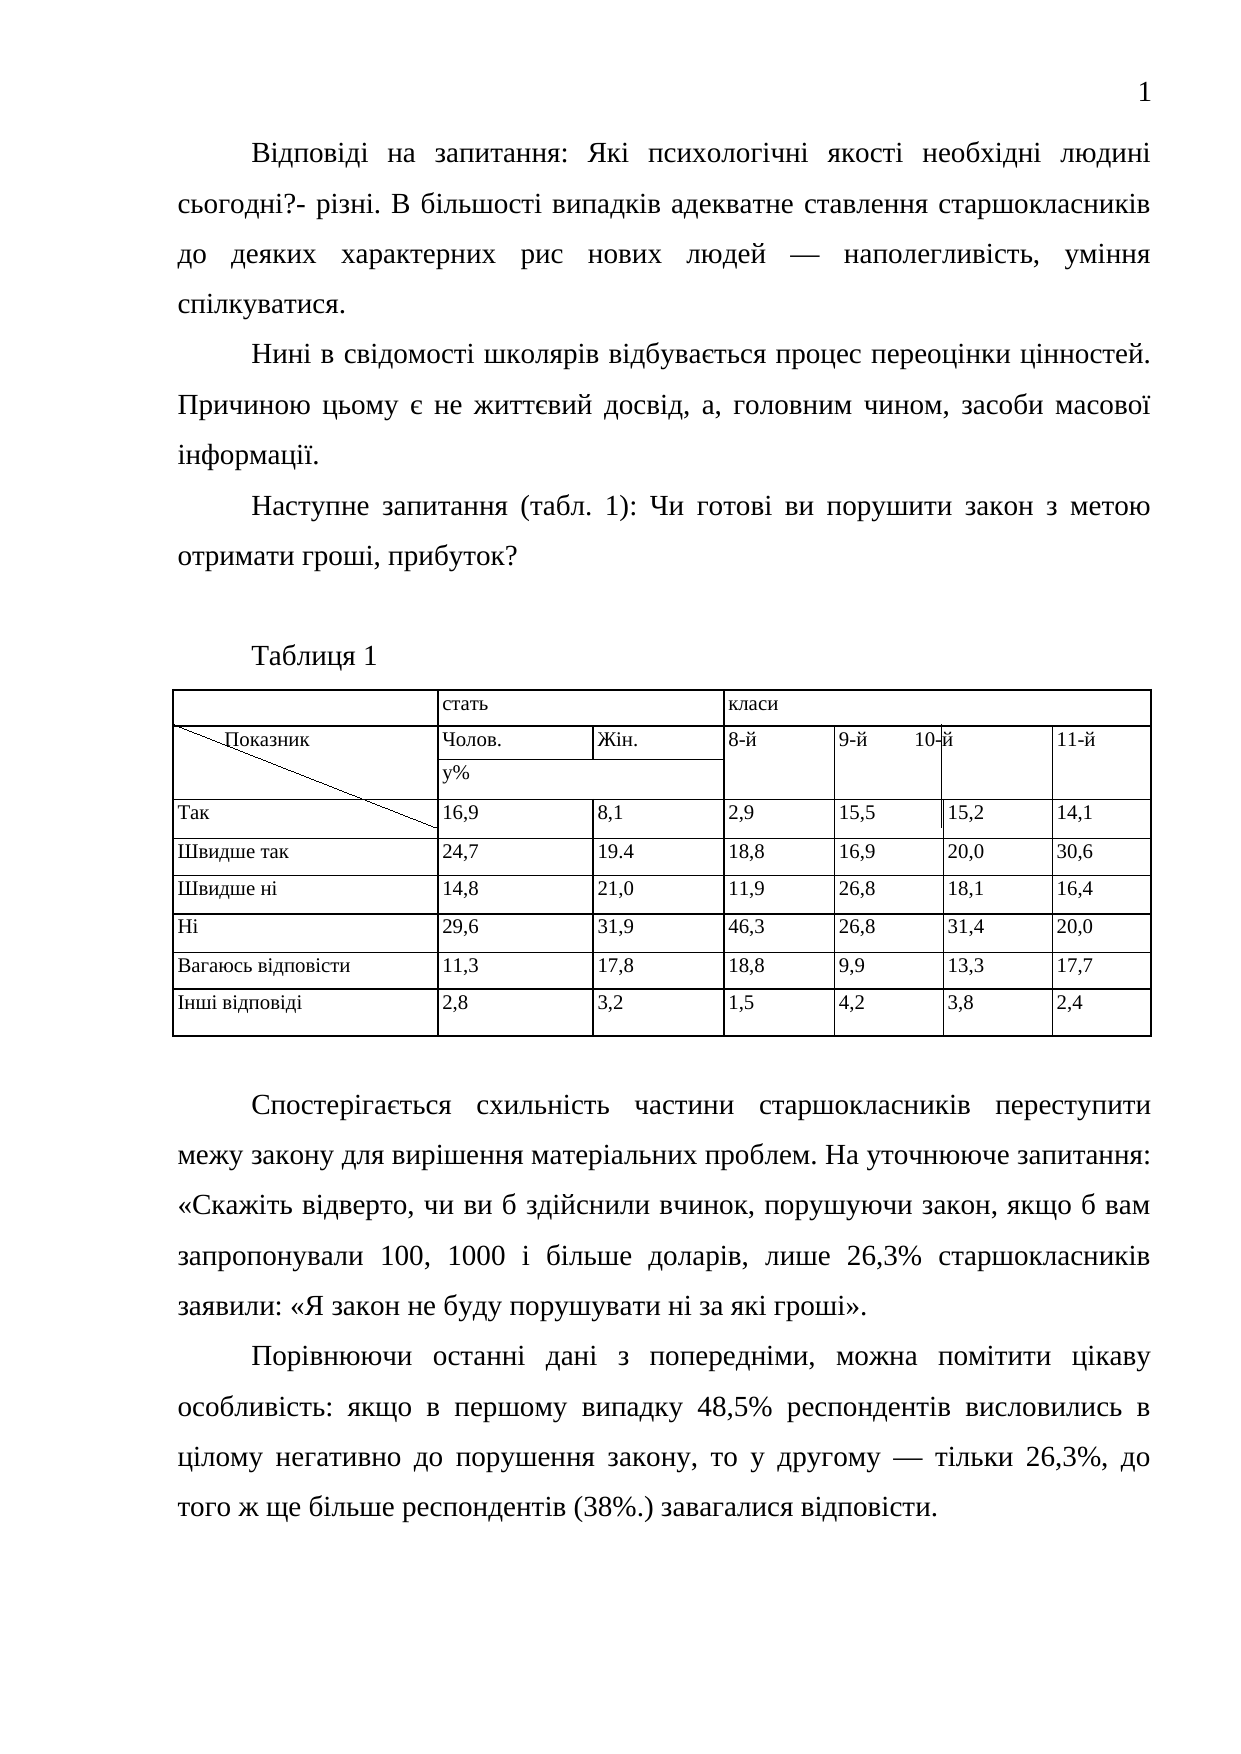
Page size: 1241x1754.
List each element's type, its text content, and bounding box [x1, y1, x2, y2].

table_cell [725, 759, 834, 799]
table_cell 14,1 [1053, 800, 1150, 838]
table_cell Так [174, 800, 437, 838]
table_cell 2,4 [1053, 990, 1150, 1035]
table_cell 16,4 [1053, 876, 1150, 913]
table_cell 46,3 [725, 915, 834, 952]
table_cell 26,8 [835, 876, 943, 913]
table_cell 13,3 [944, 953, 1052, 988]
table_cell 30,6 [1053, 839, 1150, 875]
table_cell 18,1 [944, 876, 1052, 913]
table_cell 31,4 [944, 915, 1052, 952]
table_cell 2,9 [725, 800, 834, 838]
text Відповіді на запитання: Які психологічні якості необхідні людині сьогодні?- різні. В більшості випадків адекватне ставлення старшокласників до деяких характерних рис нових людей — наполегливість, уміння спілкуватися. [177, 135, 1152, 320]
table_cell 15,2 [944, 800, 1052, 838]
table_cell 9-й 10-й [835, 727, 941, 759]
table_cell Швидше так [174, 839, 437, 875]
table_cell 9,9 [835, 953, 943, 988]
table_cell Вагаюсь відповісти [174, 953, 437, 988]
table_cell Інші відповіді [174, 990, 437, 1035]
table_cell 4,2 [835, 990, 943, 1035]
table_cell 18,8 [725, 953, 834, 988]
table_header [174, 691, 437, 725]
table_cell у% [439, 760, 723, 799]
table_cell 29,6 [439, 915, 592, 952]
table_cell 11,3 [439, 953, 592, 988]
table_cell 3,8 [944, 990, 1052, 1035]
table_cell 11,9 [725, 876, 834, 913]
table_cell 16,9 [439, 800, 592, 838]
table_cell [835, 759, 941, 799]
table_cell 1,5 [725, 990, 834, 1035]
table_cell 19.4 [594, 839, 723, 875]
table_cell 17,7 [1053, 953, 1150, 988]
text Нині в свідомості школярів відбувається процес переоцінки цінностей. Причиною цьому є не життєвий досвід, а, головним чином, засоби масової інформації. [177, 337, 1152, 471]
table_cell 18,8 [725, 839, 834, 875]
table_cell Ні [174, 915, 437, 952]
text Порівнюючи останні дані з попередніми, можна помітити цікаву особливість: якщо в першому випадку 48,5% респондентів висловились в цілому негативно до порушення закону, то у другому — тільки 26,3%, до того ж ще більше респондентів (38%.) завагалися відповісти. [177, 1338, 1152, 1523]
table_cell 8,1 [594, 800, 723, 838]
table_cell 9-й 10-й [942, 727, 1052, 759]
table_cell [174, 759, 437, 799]
table_cell 21,0 [594, 876, 723, 913]
table_cell [1053, 759, 1150, 799]
text Спостерігається схильність частини старшокласників переступити межу закону для вирішення матеріальних проблем. На уточнююче запитання: «Скажіть відверто, чи ви б здійснили вчинок, порушуючи закон, якщо б вам запропонували 100, 1000 і більше доларів, лише 26,3% старшокласників заявили: «Я закон не буду порушувати ні за які гроші». [177, 1087, 1152, 1322]
table_cell 14,8 [439, 876, 592, 913]
table_cell 3,2 [594, 990, 723, 1035]
table_cell Жін. [594, 727, 723, 759]
table_cell 31,9 [594, 915, 723, 952]
table_header стать [439, 691, 723, 725]
table_cell 24,7 [439, 839, 592, 875]
table_cell 20,0 [1053, 915, 1150, 952]
table_cell Чолов. [439, 727, 592, 759]
table_cell 20,0 [944, 839, 1052, 875]
table_cell 2,8 [439, 990, 592, 1035]
table_cell 17,8 [594, 953, 723, 988]
text Таблиця 1 [177, 638, 1152, 672]
table_cell 11-й [1053, 727, 1150, 759]
table_cell 15,5 [835, 800, 943, 838]
table_cell 8-й [725, 727, 834, 759]
table_cell [942, 759, 1052, 799]
table_cell 16,9 [835, 839, 943, 875]
table_header класи [725, 691, 1150, 725]
table_cell 26,8 [835, 915, 943, 952]
table_cell Швидше ні [174, 876, 437, 913]
text Наступне запитання (табл. 1): Чи готові ви порушити закон з метою отримати гроші, прибуток? [177, 488, 1152, 571]
